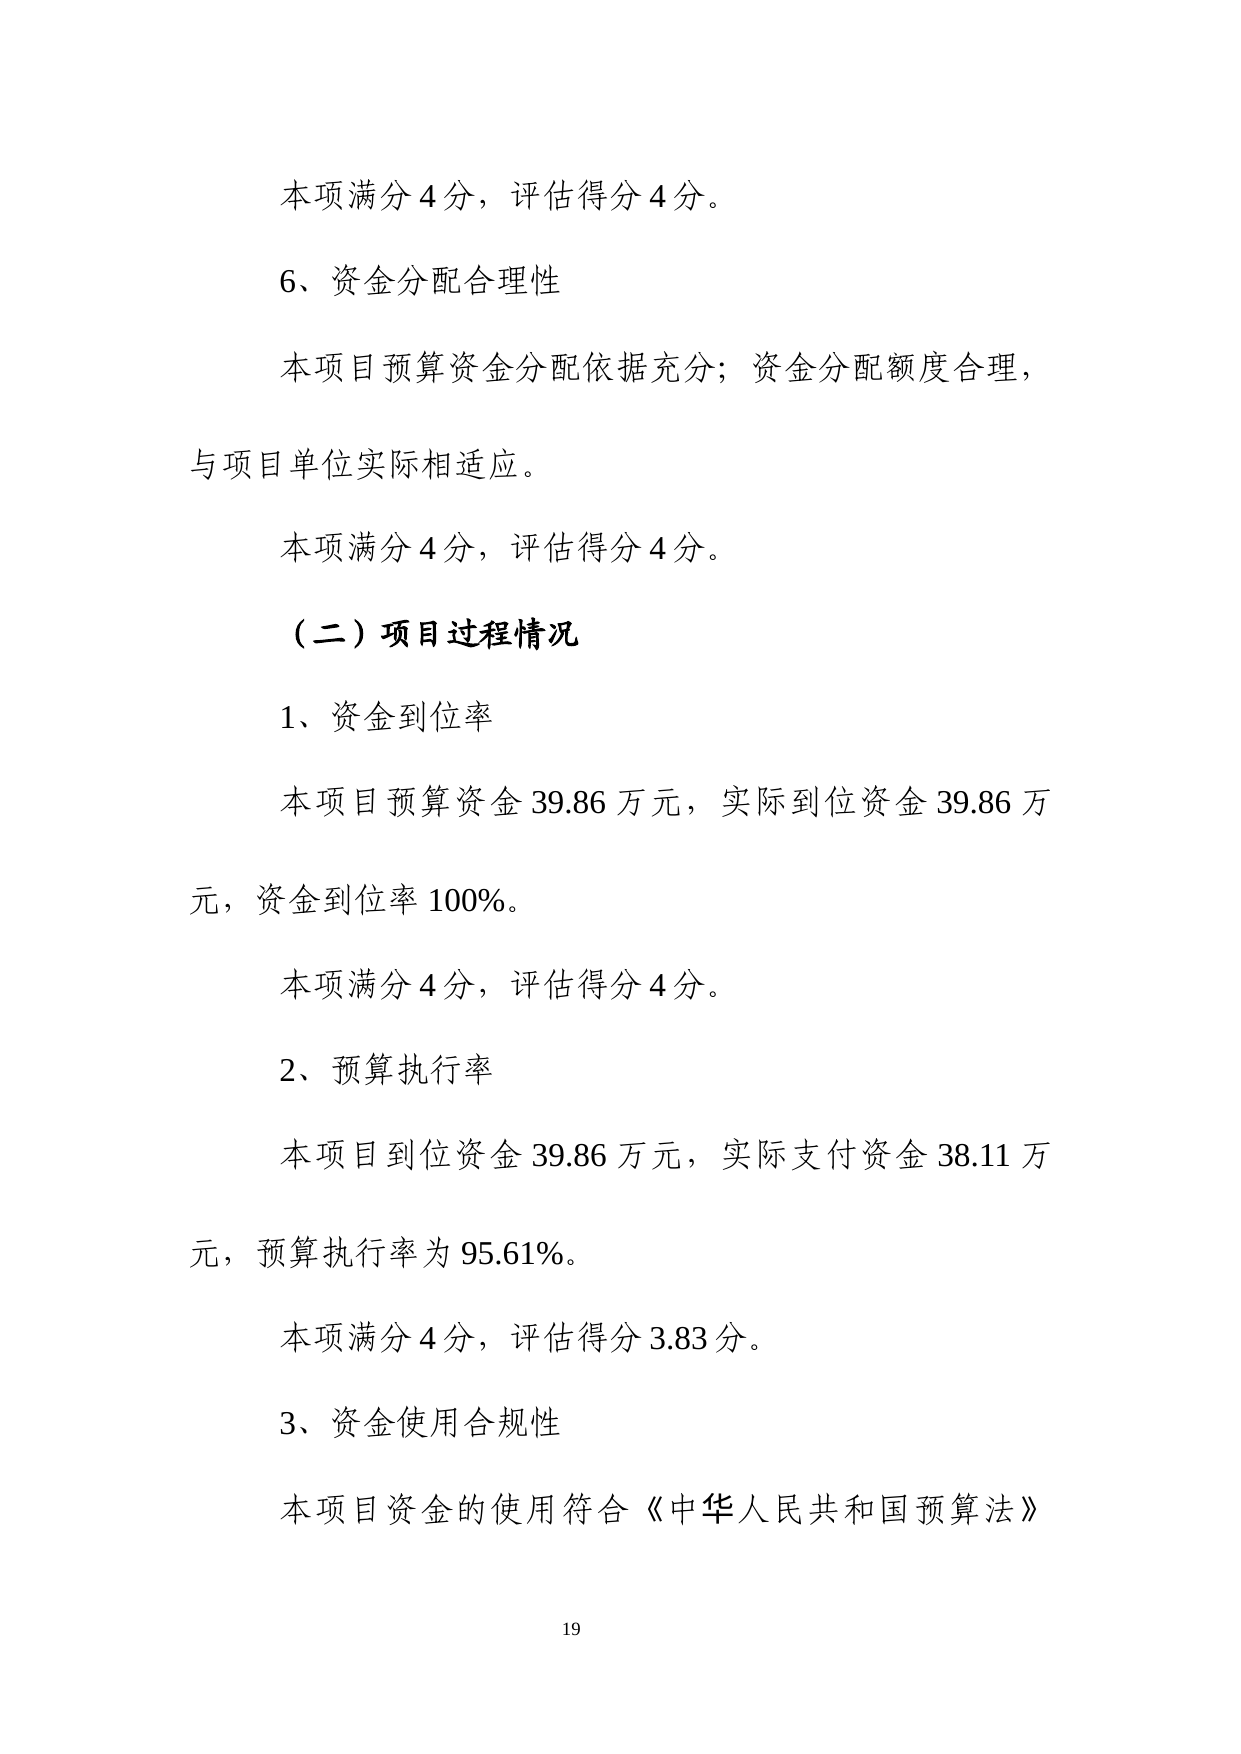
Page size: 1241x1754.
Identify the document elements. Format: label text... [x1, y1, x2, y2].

text 3、资金使用合规性 [187, 1389, 1053, 1454]
text 1、资金到位率 [187, 683, 1053, 748]
subtitle （二）项目过程情况 [187, 599, 1053, 664]
text 本项满分4分，评估得分4分。 [187, 514, 1053, 579]
text 2、预算执行率 [187, 1036, 1053, 1101]
text 本项满分4分，评估得分4分。 [187, 951, 1053, 1016]
text 本项目到位资金39.86万元，实际支付资金38.11万元，预算执行率为95.61%。 [187, 1121, 1053, 1284]
text 6、资金分配合理性 [187, 247, 1053, 312]
text 本项目预算资金39.86万元，实际到位资金39.86万元，资金到位率100%。 [187, 768, 1053, 931]
text 本项目预算资金分配依据充分；资金分配额度合理，与项目单位实际相适应。 [187, 332, 1053, 495]
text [187, 1474, 1053, 1539]
text 本项满分4分，评估得分3.83分。 [187, 1304, 1053, 1369]
text 本项满分4分，评估得分4分。 [187, 162, 1053, 227]
